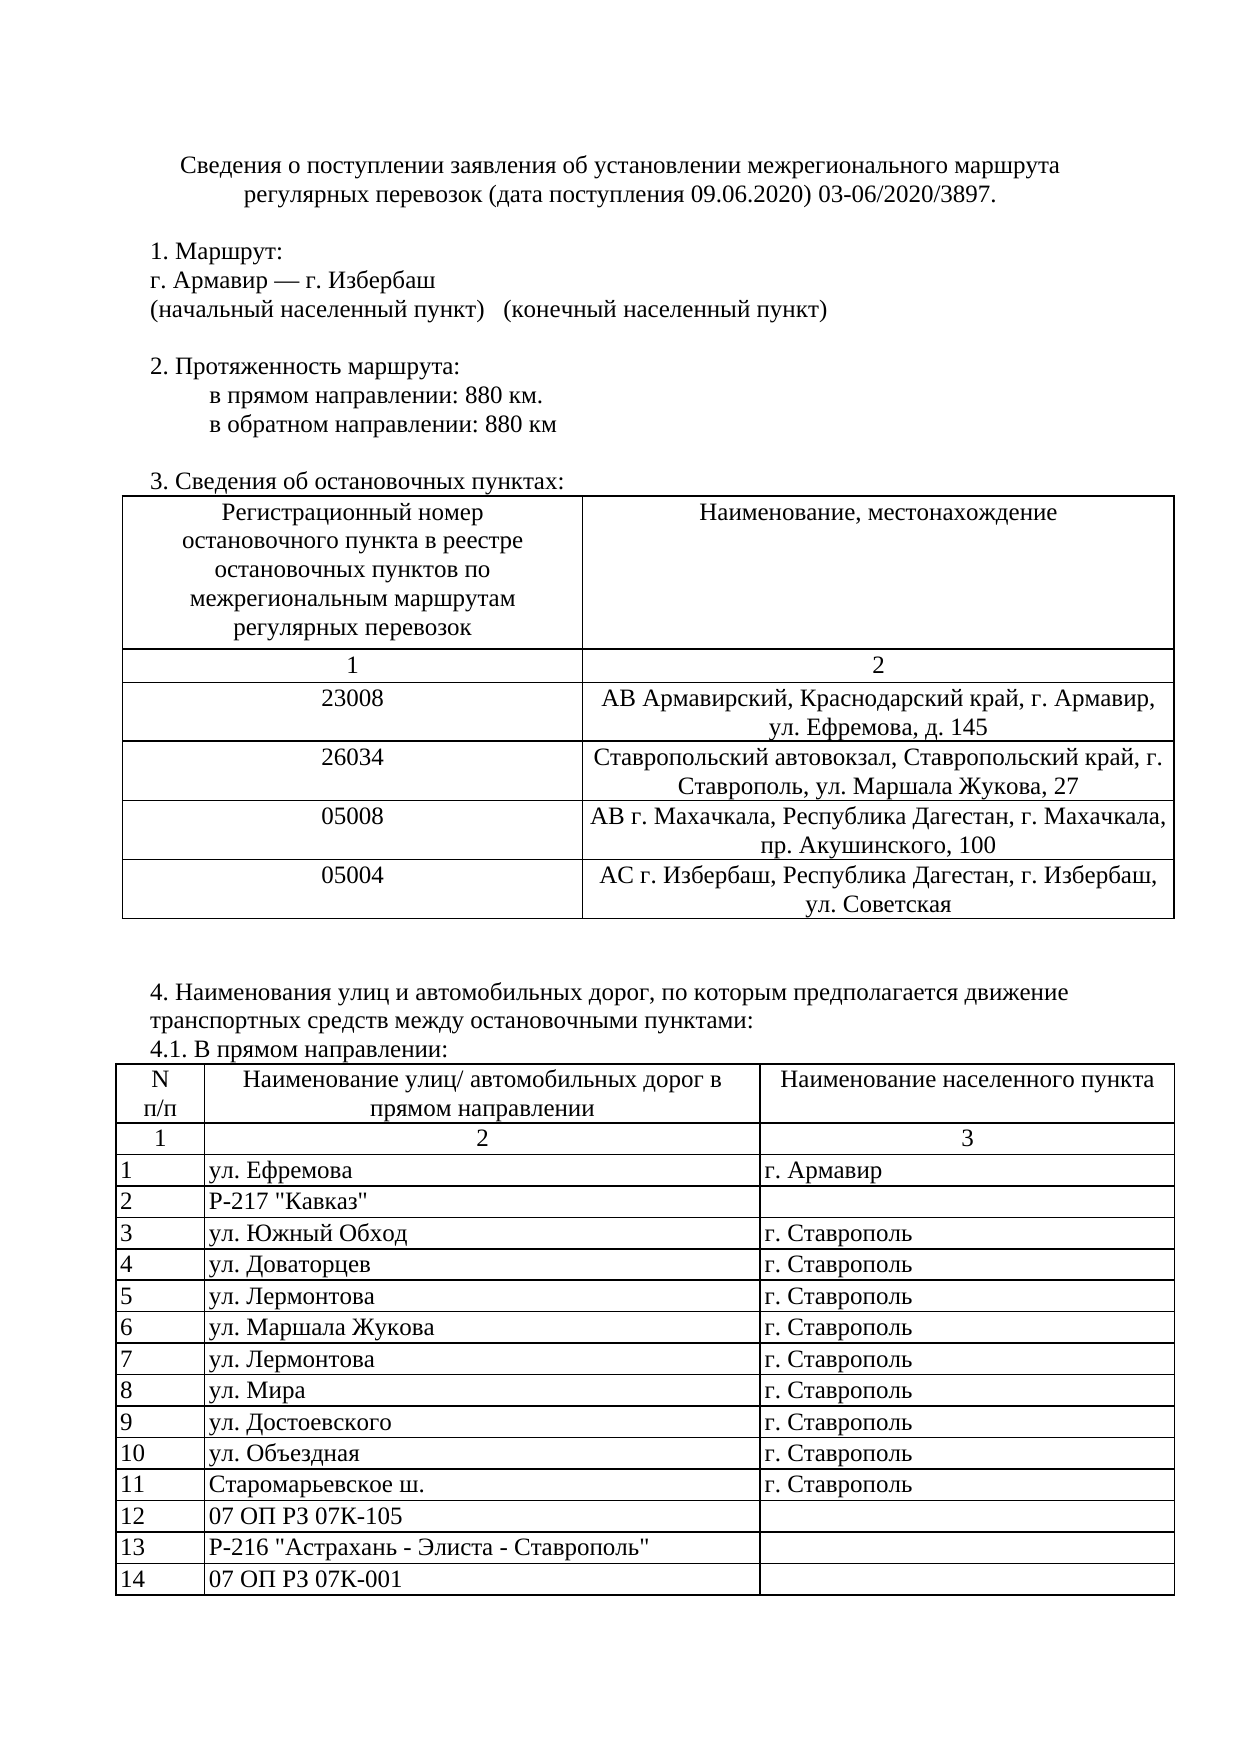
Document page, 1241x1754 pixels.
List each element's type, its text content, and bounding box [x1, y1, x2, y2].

table_cell 6 [117, 1312, 204, 1342]
table_cell г. Ставрополь [761, 1312, 1174, 1342]
table_cell ул. Лермонтова [205, 1281, 759, 1311]
table_cell 2 [583, 650, 1173, 681]
table_cell Старомарьевское ш. [205, 1470, 759, 1499]
table_cell ул. Объездная [205, 1438, 759, 1468]
text 1. Маршрут: [150, 236, 1090, 265]
table_cell г. Ставрополь [761, 1344, 1174, 1374]
table_header Наименование улиц/ автомобильных дорог в прямом направлении [205, 1065, 759, 1122]
table_header Регистрационный номер остановочного пункта в реестре остановочных пунктов по межрегиональным маршрутам регулярных перевозок [123, 497, 582, 648]
table_cell ул. Ефремова [205, 1155, 759, 1185]
table_header N п/п [117, 1065, 204, 1122]
table_cell 2 [205, 1124, 759, 1153]
table_cell [761, 1501, 1174, 1531]
table_cell Р-216 "Астрахань - Элиста - Ставрополь" [205, 1533, 759, 1562]
table_cell Р-217 "Кавказ" [205, 1187, 759, 1216]
table_cell 2 [117, 1187, 204, 1216]
table_cell 5 [117, 1281, 204, 1311]
table_cell АВ Армавирский, Краснодарский край, г. Армавир, ул. Ефремова, д. 145 [583, 683, 1173, 740]
table_cell ул. Лермонтова [205, 1344, 759, 1374]
table_cell 07 ОП РЗ 07К-105 [205, 1501, 759, 1531]
table_cell г. Ставрополь [761, 1218, 1174, 1248]
text в обратном направлении: 880 км [150, 409, 1090, 437]
table_cell 05004 [123, 860, 582, 918]
table_cell г. Армавир [761, 1155, 1174, 1185]
table_header Наименование, местонахождение [583, 497, 1173, 648]
table_cell г. Ставрополь [761, 1407, 1174, 1437]
table_cell ул. Мира [205, 1375, 759, 1405]
table_cell 05008 [123, 801, 582, 858]
table_cell 8 [117, 1375, 204, 1405]
table_cell [761, 1187, 1174, 1216]
table_cell 12 [117, 1501, 204, 1531]
table_cell г. Ставрополь [761, 1375, 1174, 1405]
table_cell 3 [117, 1218, 204, 1248]
table_cell 9 [117, 1407, 204, 1437]
table_cell г. Ставрополь [761, 1470, 1174, 1499]
table_cell 10 [117, 1438, 204, 1468]
table_cell 23008 [123, 683, 582, 740]
table_cell Ставропольский автовокзал, Ставропольский край, г. Ставрополь, ул. Маршала Жукова, 27 [583, 742, 1173, 799]
table_cell 3 [761, 1124, 1174, 1153]
table_cell 07 ОП РЗ 07К-001 [205, 1564, 759, 1594]
table_cell 1 [117, 1155, 204, 1185]
text Сведения о поступлении заявления об установлении межрегионального маршрута регулярных перевозок (дата поступления 09.06.2020) 03-06/2020/3897. [150, 150, 1090, 207]
table_cell г. Ставрополь [761, 1250, 1174, 1279]
table_cell ул. Маршала Жукова [205, 1312, 759, 1342]
table_cell ул. Достоевского [205, 1407, 759, 1437]
text г. Армавир — г. Избербаш [150, 265, 1090, 294]
text (начальный населенный пункт) (конечный населенный пункт) [150, 294, 1090, 322]
table_cell 11 [117, 1470, 204, 1499]
table_cell г. Ставрополь [761, 1281, 1174, 1311]
table_cell 26034 [123, 742, 582, 799]
text 4. Наименования улиц и автомобильных дорог, по которым предполагается движение транспортных средств между остановочными пунктами: [150, 977, 1090, 1034]
table_cell [761, 1564, 1174, 1594]
text в прямом направлении: 880 км. [150, 380, 1090, 409]
text 3. Сведения об остановочных пунктах: [150, 466, 1090, 495]
table_header Наименование населенного пункта [761, 1065, 1174, 1122]
table_cell 1 [117, 1124, 204, 1153]
table_cell [761, 1533, 1174, 1562]
table_cell АС г. Избербаш, Республика Дагестан, г. Избербаш, ул. Советская [583, 860, 1173, 918]
text 4.1. В прямом направлении: [150, 1034, 1090, 1063]
table_cell 13 [117, 1533, 204, 1562]
table_cell ул. Южный Обход [205, 1218, 759, 1248]
table_cell АВ г. Махачкала, Республика Дагестан, г. Махачкала, пр. Акушинского, 100 [583, 801, 1173, 858]
table_cell 14 [117, 1564, 204, 1594]
table_cell 7 [117, 1344, 204, 1374]
table_cell 1 [123, 650, 582, 681]
table_cell 4 [117, 1250, 204, 1279]
table_cell ул. Доваторцев [205, 1250, 759, 1279]
table_cell г. Ставрополь [761, 1438, 1174, 1468]
text 2. Протяженность маршрута: [150, 351, 1090, 380]
